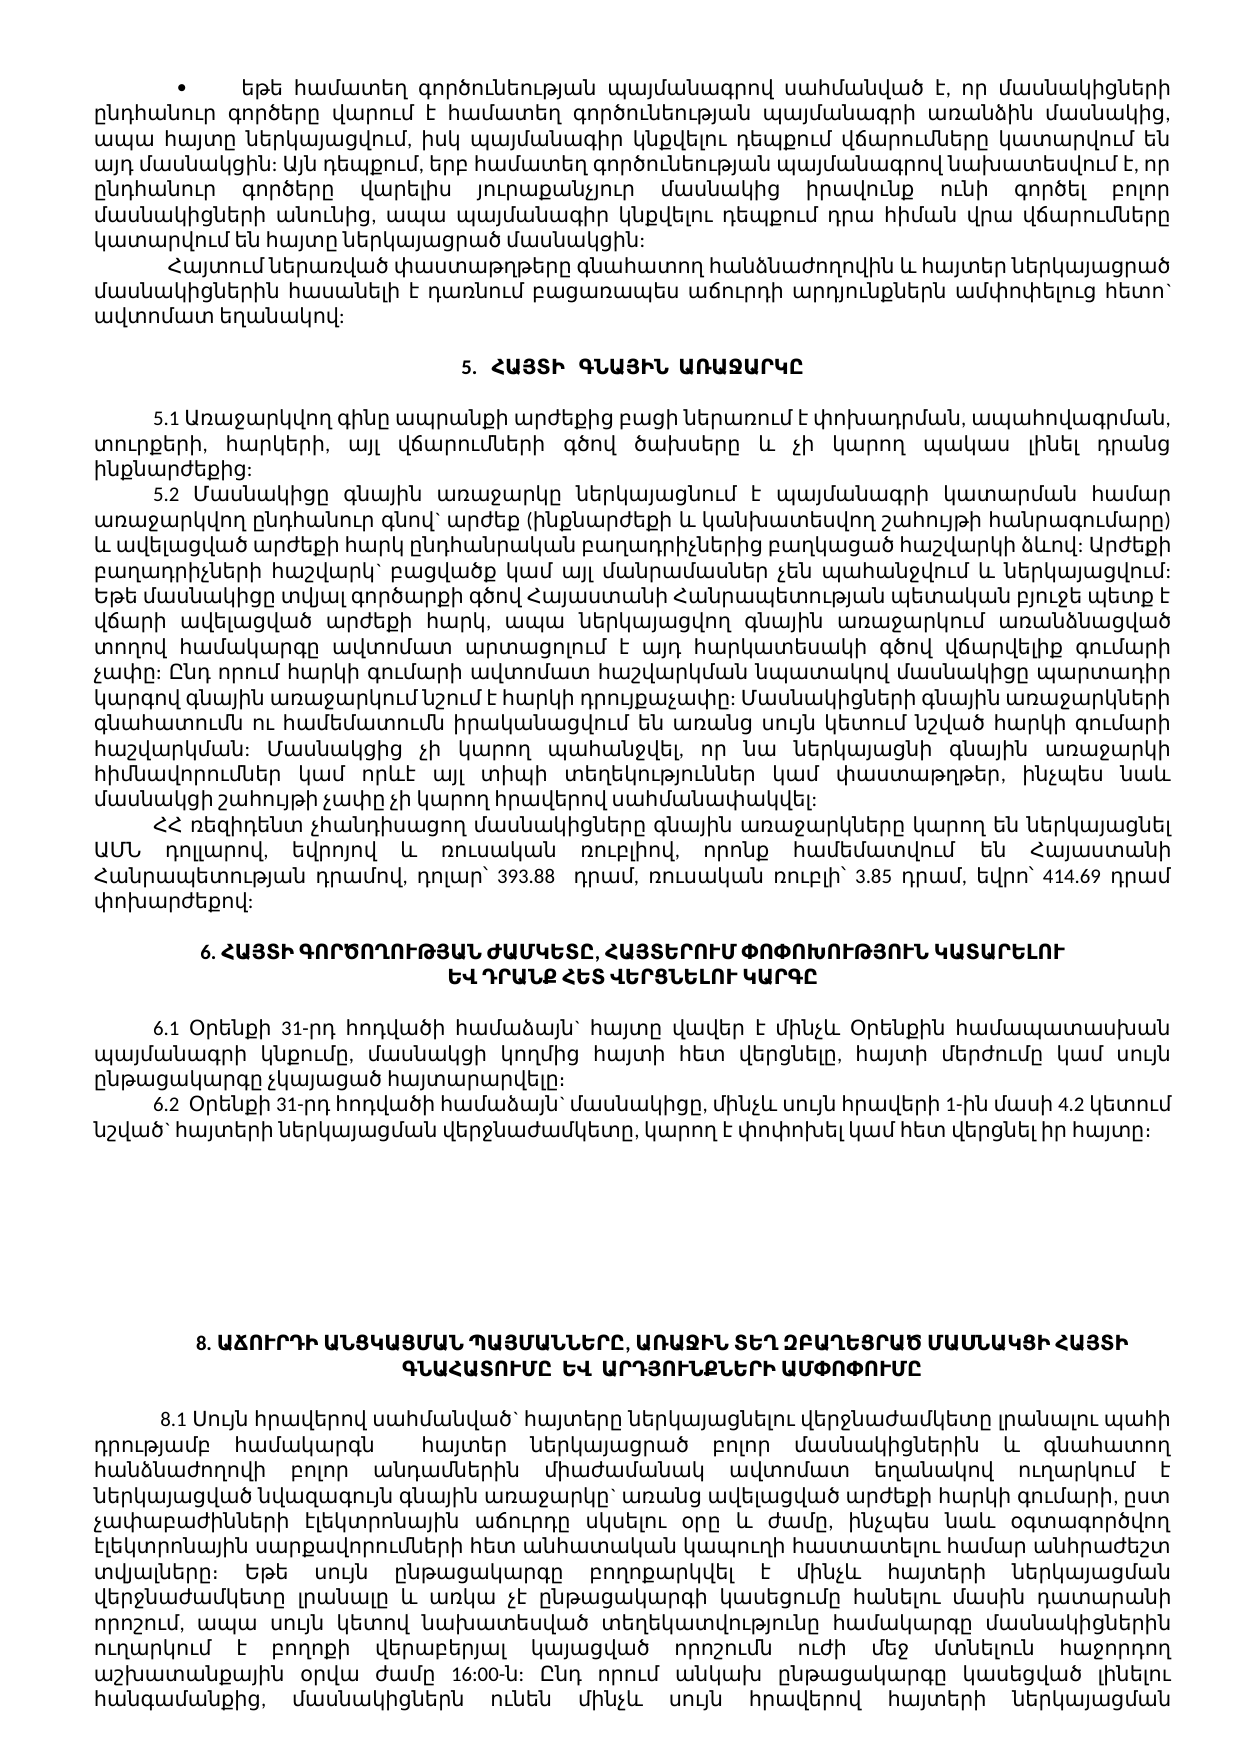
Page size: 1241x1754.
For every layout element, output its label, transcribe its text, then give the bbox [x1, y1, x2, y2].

text ԳՆԱՀԱՏՈՒՄԸ ԵՎ ԱՐԴՅՈՒՆՔՆԵՐԻ ԱՄՓՈՓՈՒՄԸ [94, 1356, 1171, 1381]
text 6. ՀԱՅՏԻ ԳՈՐԾՈՂՈՒԹՅԱՆ ԺԱՄԿԵՏԸ, ՀԱՅՏԵՐՈՒՄ ՓՈՓՈԽՈՒԹՅՈՒՆ ԿԱՏԱՐԵԼՈՒ [94, 939, 1171, 964]
text ՀՀ ռեզիդենտ չհանդիսացող մասնակիցները գնային առաջարկները կարող են ներկայացնել ԱՄՆ դոլլարով, եվրոյով և ռուսական ռուբլիով, որոնք համեմատվում են Հայաստանի Հանրապետության դրամով, դոլար՝ 393.88 դրամ, ռուսական ռուբլի՝ 3.85 դրամ, եվրո՝ 414.69 դրամ փոխարժեքով: [94, 812, 1171, 914]
text 6.1 Օրենքի 31-րդ հոդվածի համաձայն` հայտը վավեր է մինչև Օրենքին համապատասխան պայմանագրի կնքումը, մասնակցի կողմից հայտի հետ վերցնելը, հայտի մերժումը կամ սույն ընթացակարգը չկայացած հայտարարվելը։ [94, 1015, 1171, 1092]
text 5. ՀԱՅՏԻ ԳՆԱՅԻՆ ԱՌԱՋԱՐԿԸ [94, 354, 1171, 380]
text 5.2 Մասնակիցը գնային առաջարկը ներկայացնում է պայմանագրի կատարման համար առաջարկվող ընդհանուր գնով` արժեք (ինքնարժեքի և կանխատեսվող շահույթի հանրագումարը) և ավելացված արժեքի հարկ ընդհանրական բաղադրիչներից բաղկացած հաշվարկի ձևով: Արժեքի բաղադրիչների հաշվարկ` բացվածք կամ այլ մանրամասներ չեն պահանջվում և ներկայացվում: Եթե մասնակիցը տվյալ գործարքի գծով Հայաստանի Հանրապետության պետական բյուջե պետք է վճարի ավելացված արժեքի հարկ, ապա ներկայացվող գնային առաջարկում առանձնացված տողով համակարգը ավտոմատ արտացոլում է այդ հարկատեսակի գծով վճարվելիք գումարի չափը: Ընդ որում հարկի գումարի ավտոմատ հաշվարկման նպատակով մասնակիցը պարտադիր կարգով գնային առաջարկում նշում է հարկի դրույքաչափը: Մասնակիցների գնային առաջարկների գնահատումն ու համեմատումն իրականացվում են առանց սույն կետում նշված հարկի գումարի հաշվարկման: Մասնակցից չի կարող պահանջվել, որ նա ներկայացնի գնային առաջարկի հիմնավորումներ կամ որևէ այլ տիպի տեղեկություններ կամ փաստաթղթեր, ինչպես նաև մասնակցի շահույթի չափը չի կարող հրավերով սահմանափակվել: [94, 482, 1171, 812]
list եթե համատեղ գործունեության պայմանագրով սահմանված է, որ մասնակիցների ընդհանուր գործերը վարում է համատեղ գործունեության պայմանագրի առանձին մասնակից, ապա հայտը ներկայացվում, իսկ պայմանագիր կնքվելու դեպքում վճարումները կատարվում են այդ մասնակցին: Այն դեպքում, երբ համատեղ գործունեության պայմանագրով նախատեսվում է, որ ընդհանուր գործերը վարելիս յուրաքանչյուր մասնակից իրավունք ունի գործել բոլոր մասնակիցների անունից, ապա պայմանագիր կնքվելու դեպքում դրա հիման վրա վճարումները կատարվում են հայտը ներկայացրած մասնակցին: [94, 75, 1171, 253]
text 6.2 Օրենքի 31-րդ հոդվածի համաձայն` մասնակիցը, մինչև սույն հրավերի 1-ին մասի 4.2 կետում նշված` հայտերի ներկայացման վերջնաժամկետը, կարող է փոփոխել կամ հետ վերցնել իր հայտը։ [94, 1092, 1171, 1142]
text 8. ԱՃՈՒՐԴԻ ԱՆՑԿԱՑՄԱՆ ՊԱՅՄԱՆՆԵՐԸ, ԱՌԱՋԻՆ ՏԵՂ ԶԲԱՂԵՑՐԱԾ ՄԱՍՆԱԿՑԻ ՀԱՅՏԻ [94, 1330, 1171, 1356]
text ԵՎ ԴՐԱՆՔ ՀԵՏ ՎԵՐՑՆԵԼՈՒ ԿԱՐԳԸ [94, 964, 1171, 990]
text 5.1 Առաջարկվող գինը ապրանքի արժեքից բացի ներառում է փոխադրման, ապահովագրման, տուրքերի, հարկերի, այլ վճարումների գծով ծախսերը և չի կարող պակաս լինել դրանց ինքնարժեքից: [94, 405, 1171, 482]
text Հայտում ներառված փաստաթղթերը գնահատող հանձնաժողովին և հայտեր ներկայացրած մասնակիցներին հասանելի է դառնում բացառապես աճուրդի արդյունքներն ամփոփելուց հետո` ավտոմատ եղանակով: [94, 253, 1171, 329]
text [94, 1407, 1171, 1712]
